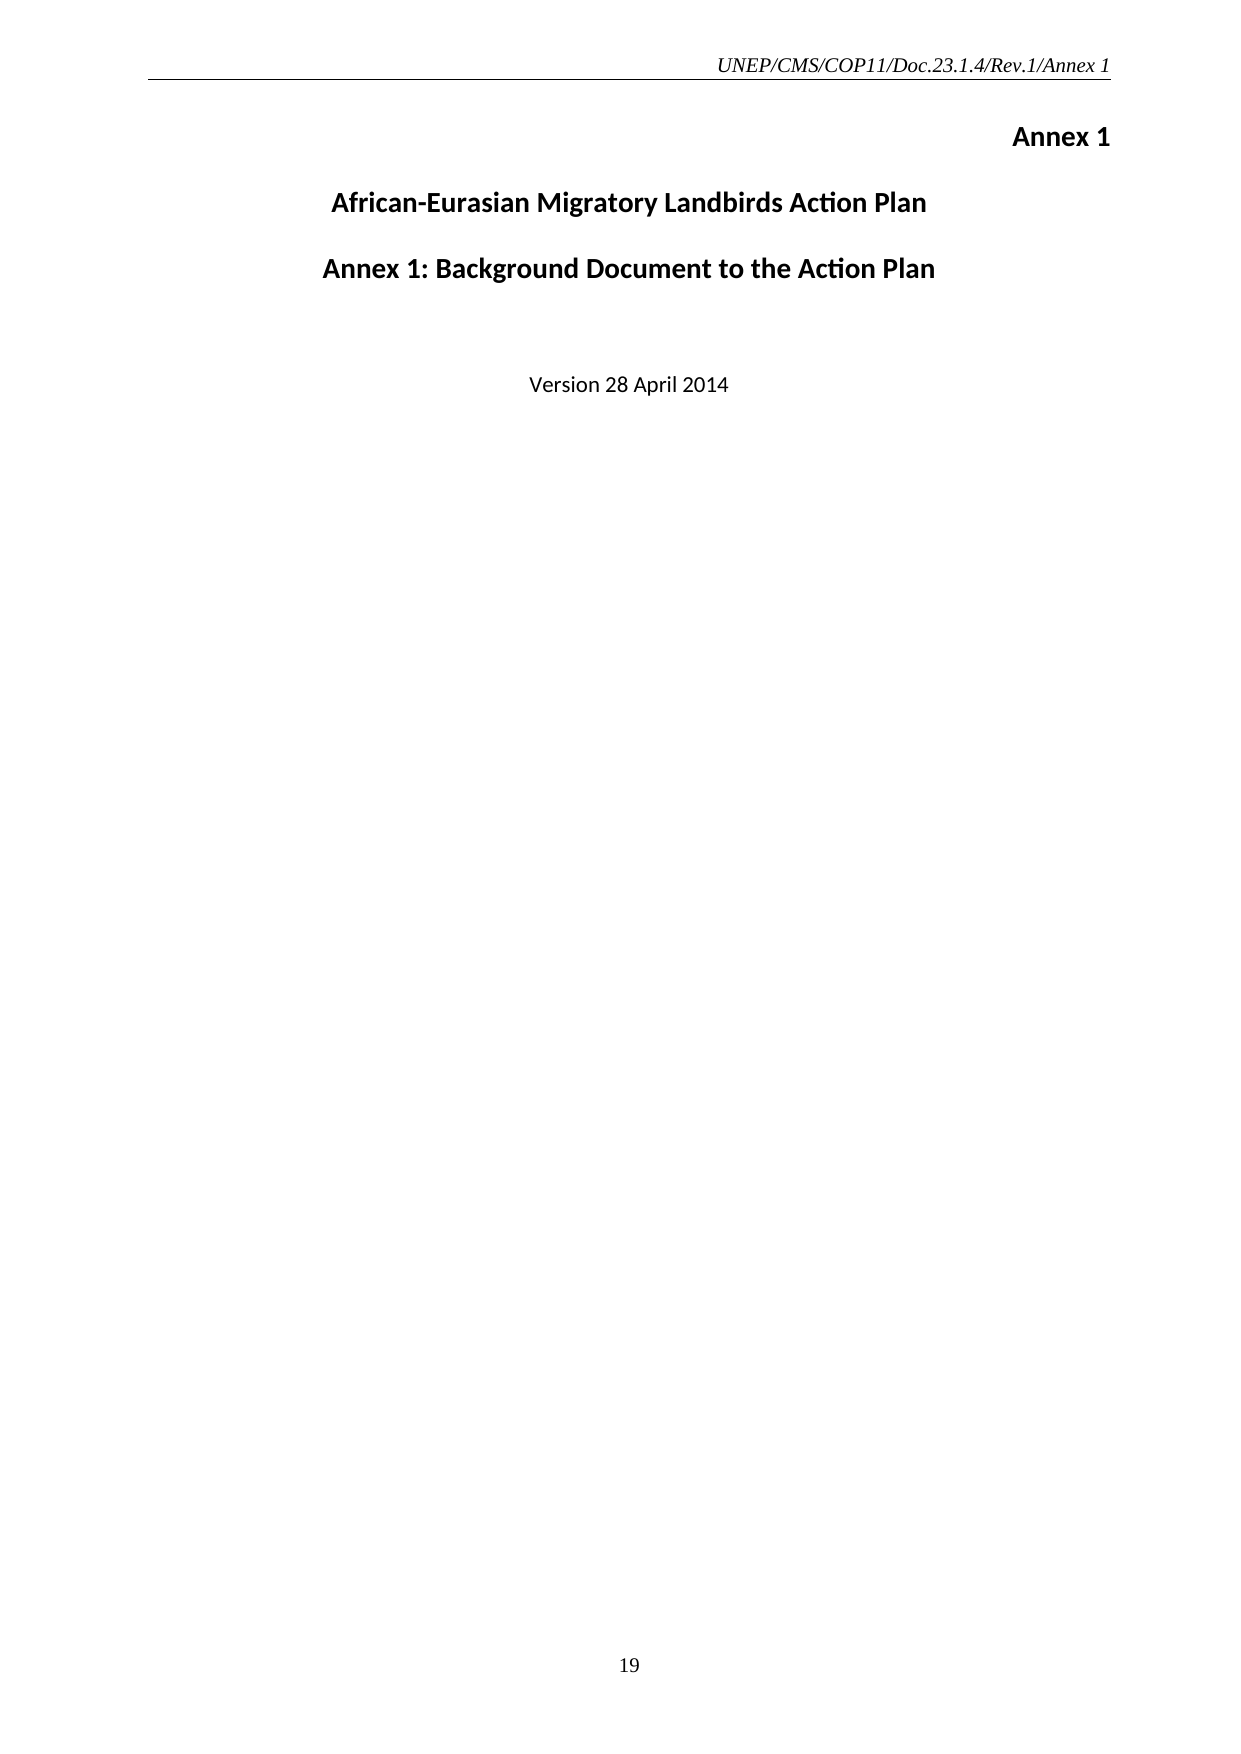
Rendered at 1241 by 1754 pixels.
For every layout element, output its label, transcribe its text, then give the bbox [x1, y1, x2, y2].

text Annex 1 [148, 118, 1110, 154]
text Annex 1: Background Document to the Action Plan [148, 250, 1110, 286]
text African-Eurasian Migratory Landbirds Action Plan [148, 184, 1110, 220]
text Version 28 April 2014 [148, 370, 1110, 398]
